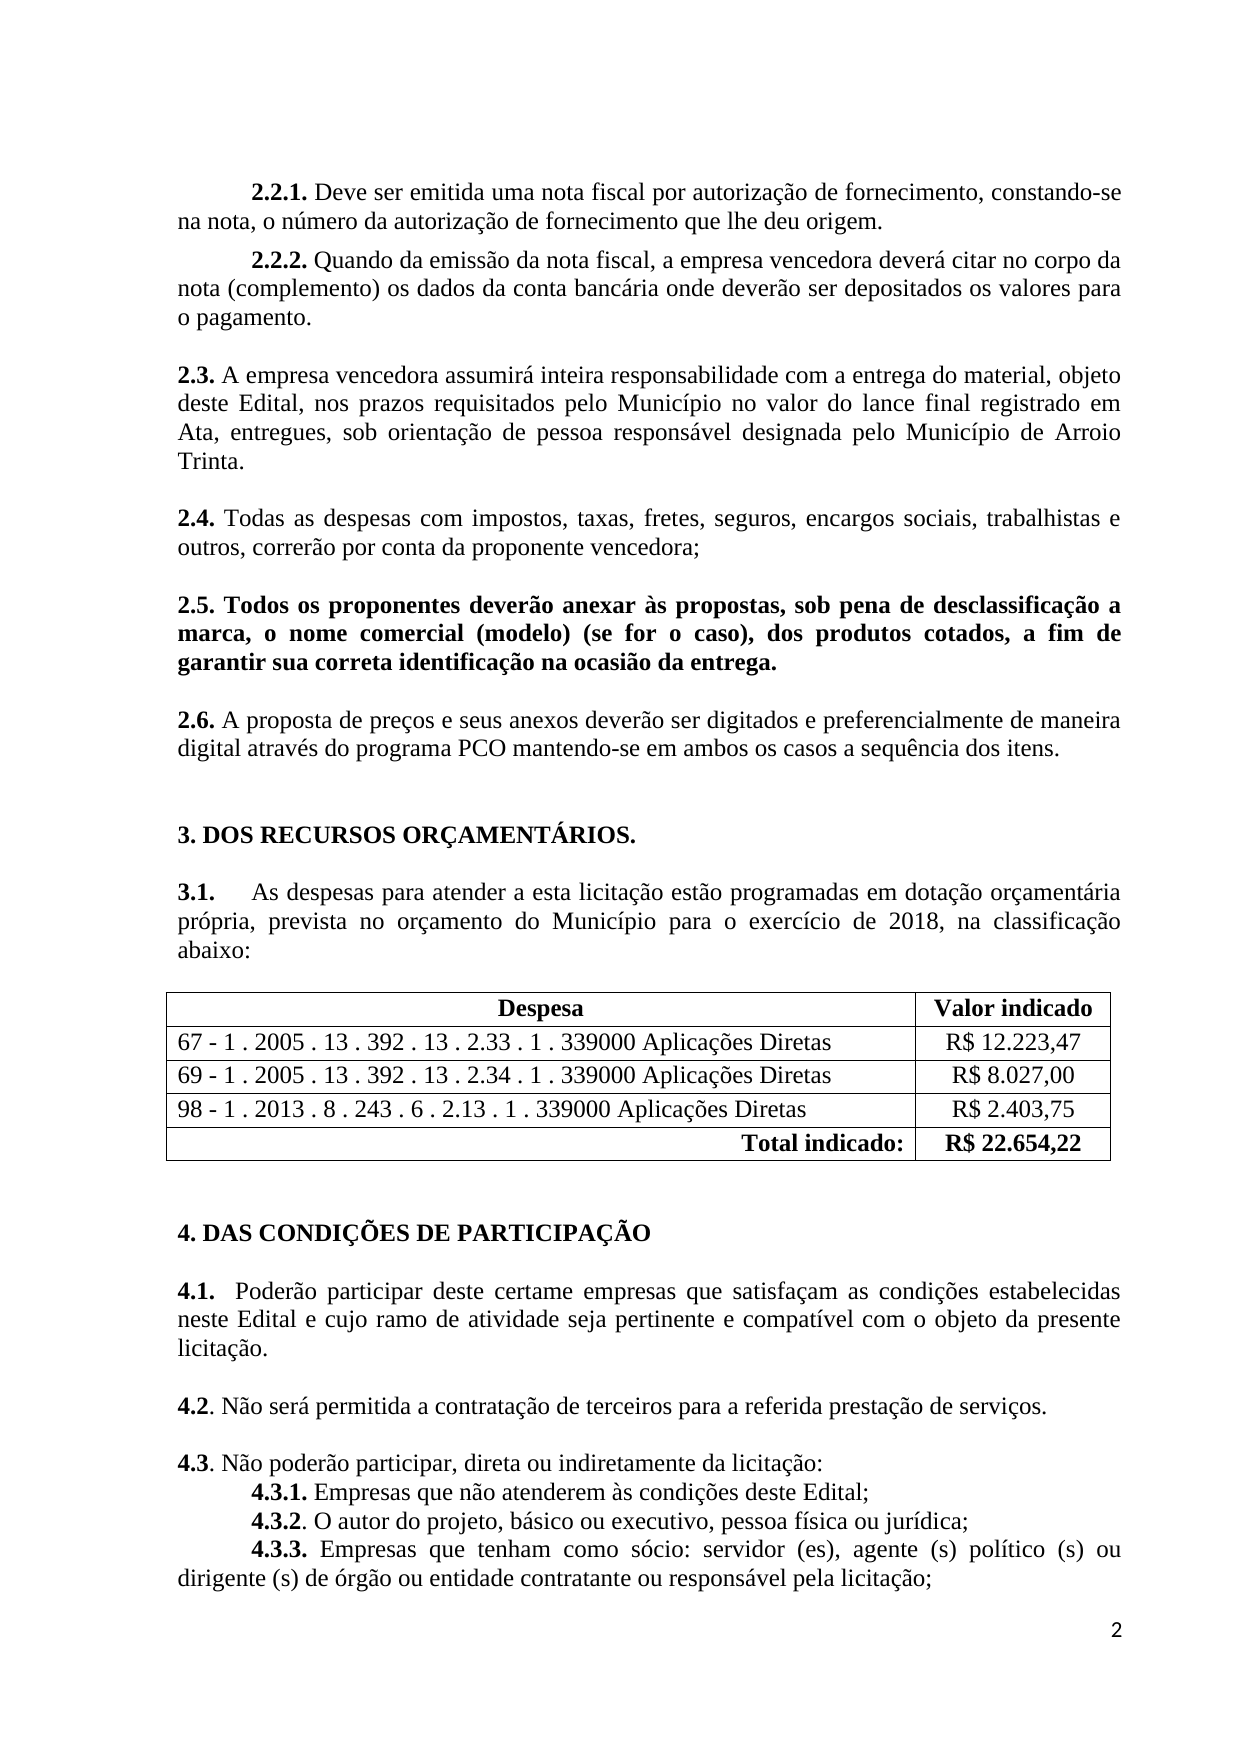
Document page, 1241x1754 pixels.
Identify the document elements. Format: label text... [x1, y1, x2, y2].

table_cell 98 - 1 . 2013 . 8 . 243 . 6 . 2.13 . 1 . 339000 Aplicações Diretas [167, 1094, 915, 1127]
text 4.3.2. O autor do projeto, básico ou executivo, pessoa física ou jurídica; [177, 1506, 1122, 1534]
table_cell Total indicado: [167, 1128, 915, 1160]
table_cell R$ 8.027,00 [916, 1061, 1110, 1093]
text 2.2.2. Quando da emissão da nota fiscal, a empresa vencedora deverá citar no corpo da nota (complemento) os dados da conta bancária onde deverão ser depositados os valores para o pagamento. [177, 245, 1122, 331]
table_cell R$ 22.654,22 [916, 1128, 1110, 1160]
text 3.1. As despesas para atender a esta licitação estão programadas em dotação orçamentária própria, prevista no orçamento do Município para o exercício de 2018, na classificação abaixo: [177, 877, 1122, 963]
text 2.3. A empresa vencedora assumirá inteira responsabilidade com a entrega do material, objeto deste Edital, nos prazos requisitados pelo Município no valor do lance final registrado em Ata, entregues, sob orientação de pessoa responsável designada pelo Município de Arroio Trinta. [177, 360, 1122, 475]
table_header Despesa [167, 993, 915, 1026]
text 4.1. Poderão participar deste certame empresas que satisfaçam as condições estabelecidas neste Edital e cujo ramo de atividade seja pertinente e compatível com o objeto da presente licitação. [177, 1276, 1122, 1362]
table_header Valor indicado [916, 993, 1110, 1026]
table_cell R$ 12.223,47 [916, 1027, 1110, 1059]
table_cell 67 - 1 . 2005 . 13 . 392 . 13 . 2.33 . 1 . 339000 Aplicações Diretas [167, 1027, 915, 1059]
text 4.3.3. Empresas que tenham como sócio: servidor (es), agente (s) político (s) ou dirigente (s) de órgão ou entidade contratante ou responsável pela licitação; [177, 1534, 1122, 1592]
text 4.3. Não poderão participar, direta ou indiretamente da licitação: [177, 1448, 1122, 1477]
table_cell R$ 2.403,75 [916, 1094, 1110, 1127]
text 2.6. A proposta de preços e seus anexos deverão ser digitados e preferencialmente de maneira digital através do programa PCO mantendo-se em ambos os casos a sequência dos itens. [177, 705, 1122, 762]
text 3. DOS RECURSOS ORÇAMENTÁRIOS. [177, 820, 1122, 848]
text 4.2. Não será permitida a contratação de terceiros para a referida prestação de serviços. [177, 1391, 1122, 1419]
text 2.4. Todas as despesas com impostos, taxas, fretes, seguros, encargos sociais, trabalhistas e outros, correrão por conta da proponente vencedora; [177, 503, 1122, 561]
text 4. DAS CONDIÇÕES DE PARTICIPAÇÃO [177, 1218, 1122, 1247]
text 2.2.1. Deve ser emitida uma nota fiscal por autorização de fornecimento, constando-se na nota, o número da autorização de fornecimento que lhe deu origem. [177, 177, 1122, 235]
table_cell 69 - 1 . 2005 . 13 . 392 . 13 . 2.34 . 1 . 339000 Aplicações Diretas [167, 1061, 915, 1093]
text 4.3.1. Empresas que não atenderem às condições deste Edital; [177, 1477, 1122, 1506]
text 2.5. Todos os proponentes deverão anexar às propostas, sob pena de desclassificação a marca, o nome comercial (modelo) (se for o caso), dos produtos cotados, a fim de garantir sua correta identificação na ocasião da entrega. [177, 590, 1122, 676]
